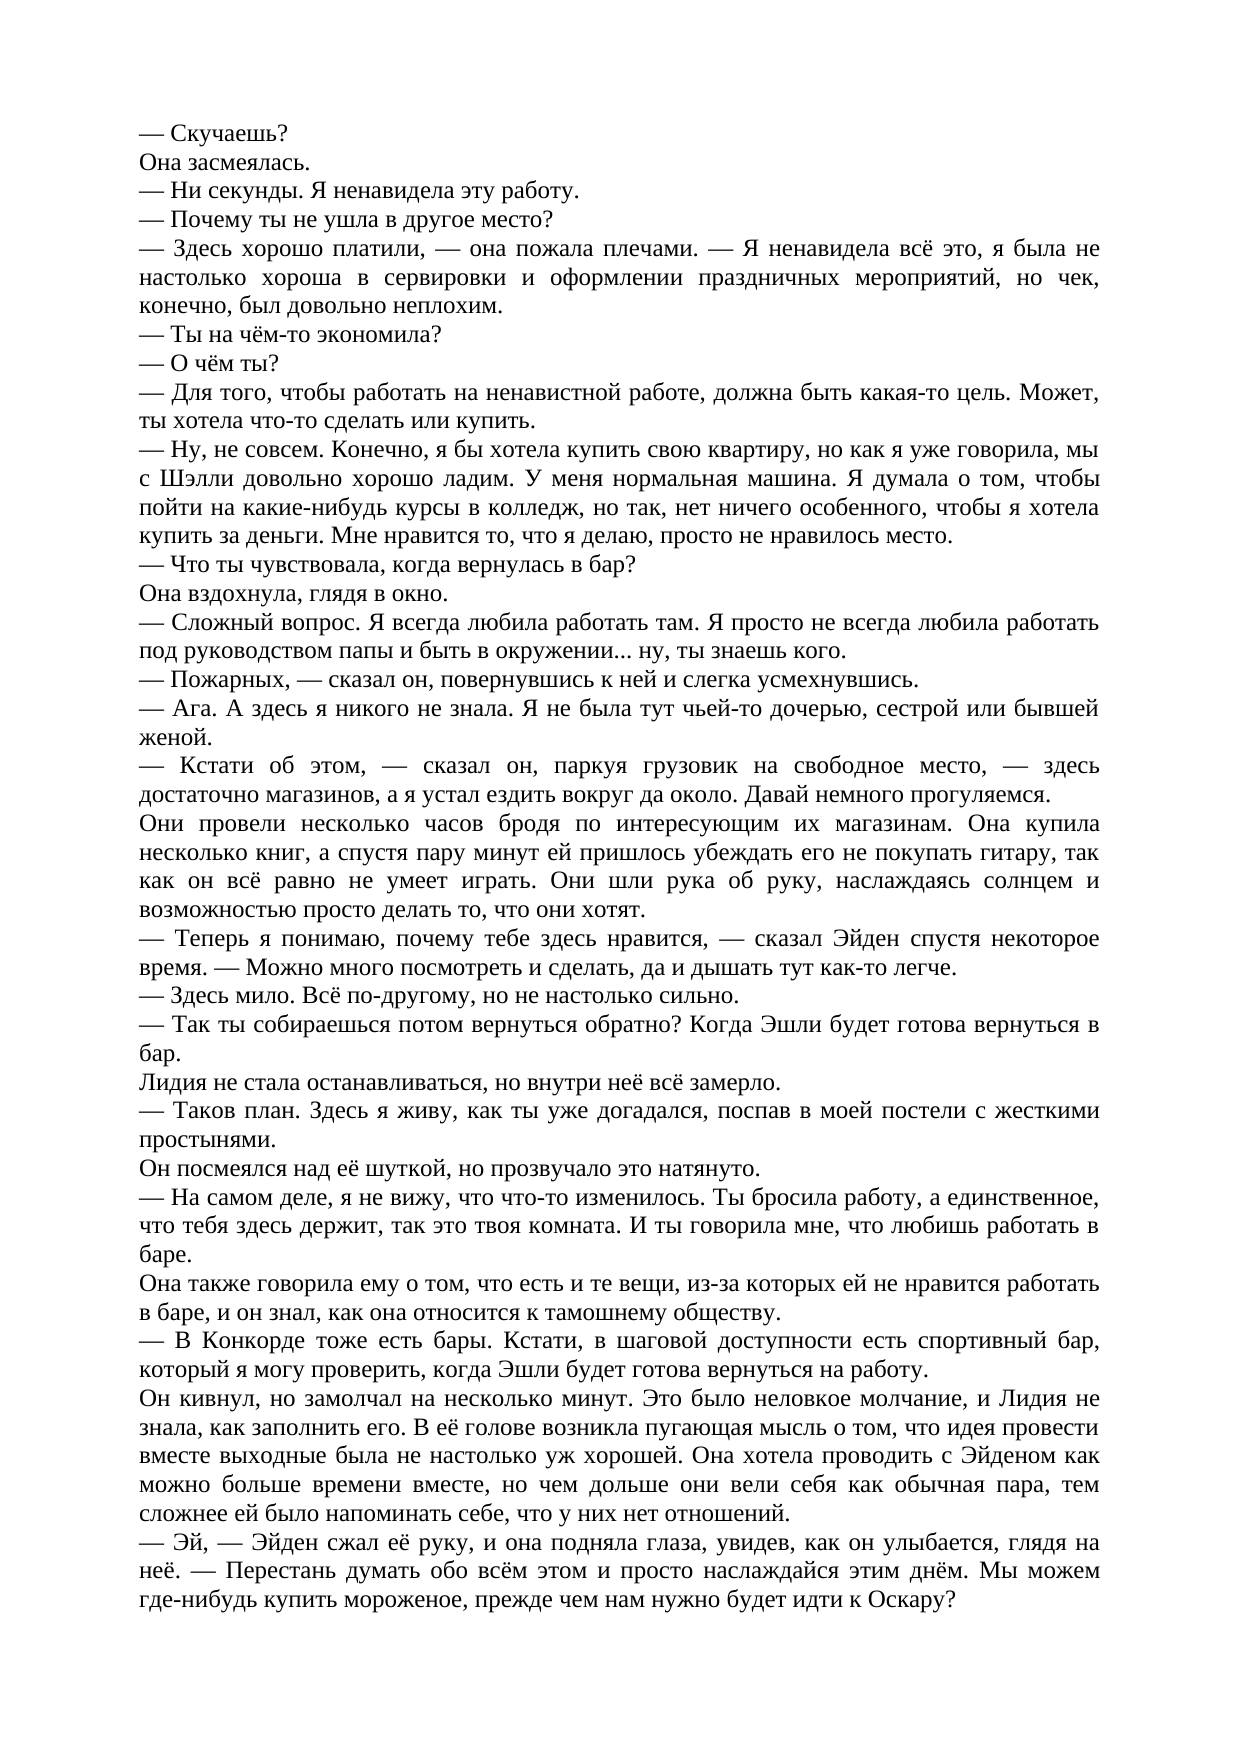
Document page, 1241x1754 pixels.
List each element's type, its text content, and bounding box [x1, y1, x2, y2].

text — Здесь мило. Всё по-другому, но не настолько сильно. [139, 981, 1101, 1009]
text — Так ты собираешься потом вернуться обратно? Когда Эшли будет готова вернуться в бар. [139, 1009, 1101, 1067]
text — Эй, — Эйден сжал её руку, и она подняла глаза, увидев, как он улыбается, глядя на неё. — Перестань думать обо всём этом и просто наслаждайся этим днём. Мы можем где-нибудь купить мороженое, прежде чем нам нужно будет идти к Оскару? [139, 1527, 1101, 1613]
text — Для того, чтобы работать на ненавистной работе, должна быть какая-то цель. Может, ты хотела что-то сделать или купить. [139, 377, 1101, 434]
text — Скучаешь? [139, 118, 1101, 147]
text — Что ты чувствовала, когда вернулась в бар? [139, 549, 1101, 578]
text Он посмеялся над её шуткой, но прозвучало это натянуто. [139, 1153, 1101, 1182]
text — Ну, не совсем. Конечно, я бы хотела купить свою квартиру, но как я уже говорила, мы с Шэлли довольно хорошо ладим. У меня нормальная машина. Я думала о том, чтобы пойти на какие-нибудь курсы в колледж, но так, нет ничего особенного, чтобы я хотела купить за деньги. Мне нравится то, что я делаю, просто не нравилось место. [139, 434, 1101, 549]
text Она засмеялась. [139, 147, 1101, 176]
text — На самом деле, я не вижу, что что-то изменилось. Ты бросила работу, а единственное, что тебя здесь держит, так это твоя комната. И ты говорила мне, что любишь работать в баре. [139, 1182, 1101, 1268]
text — Почему ты не ушла в другое место? [139, 204, 1101, 233]
text — Теперь я понимаю, почему тебе здесь нравится, — сказал Эйден спустя некоторое время. — Можно много посмотреть и сделать, да и дышать тут как-то легче. [139, 923, 1101, 981]
text Она также говорила ему о том, что есть и те вещи, из-за которых ей не нравится работать в баре, и он знал, как она относится к тамошнему обществу. [139, 1268, 1101, 1326]
text — Таков план. Здесь я живу, как ты уже догадался, поспав в моей постели с жесткими простынями. [139, 1096, 1101, 1153]
text Он кивнул, но замолчал на несколько минут. Это было неловкое молчание, и Лидия не знала, как заполнить его. В её голове возникла пугающая мысль о том, что идея провести вместе выходные была не настолько уж хорошей. Она хотела проводить с Эйденом как можно больше времени вместе, но чем дольше они вели себя как обычная пара, тем сложнее ей было напоминать себе, что у них нет отношений. [139, 1383, 1101, 1527]
text — В Конкорде тоже есть бары. Кстати, в шаговой доступности есть спортивный бар, который я могу проверить, когда Эшли будет готова вернуться на работу. [139, 1326, 1101, 1383]
text — О чём ты? [139, 348, 1101, 377]
text — Пожарных, — сказал он, повернувшись к ней и слегка усмехнувшись. [139, 664, 1101, 693]
text Она вздохнула, глядя в окно. [139, 578, 1101, 607]
text — Сложный вопрос. Я всегда любила работать там. Я просто не всегда любила работать под руководством папы и быть в окружении... ну, ты знаешь кого. [139, 607, 1101, 664]
text — Здесь хорошо платили, — она пожала плечами. — Я ненавидела всё это, я была не настолько хороша в сервировки и оформлении праздничных мероприятий, но чек, конечно, был довольно неплохим. [139, 233, 1101, 319]
text — Ни секунды. Я ненавидела эту работу. [139, 176, 1101, 204]
text — Ты на чём-то экономила? [139, 319, 1101, 348]
text — Кстати об этом, — сказал он, паркуя грузовик на свободное место, — здесь достаточно магазинов, а я устал ездить вокруг да около. Давай немного прогуляемся. [139, 751, 1101, 808]
text — Ага. А здесь я никого не знала. Я не была тут чьей-то дочерью, сестрой или бывшей женой. [139, 693, 1101, 751]
text Лидия не стала останавливаться, но внутри неё всё замерло. [139, 1067, 1101, 1096]
text Они провели несколько часов бродя по интересующим их магазинам. Она купила несколько книг, а спустя пару минут ей пришлось убеждать его не покупать гитару, так как он всё равно не умеет играть. Они шли рука об руку, наслаждаясь солнцем и возможностью просто делать то, что они хотят. [139, 808, 1101, 923]
